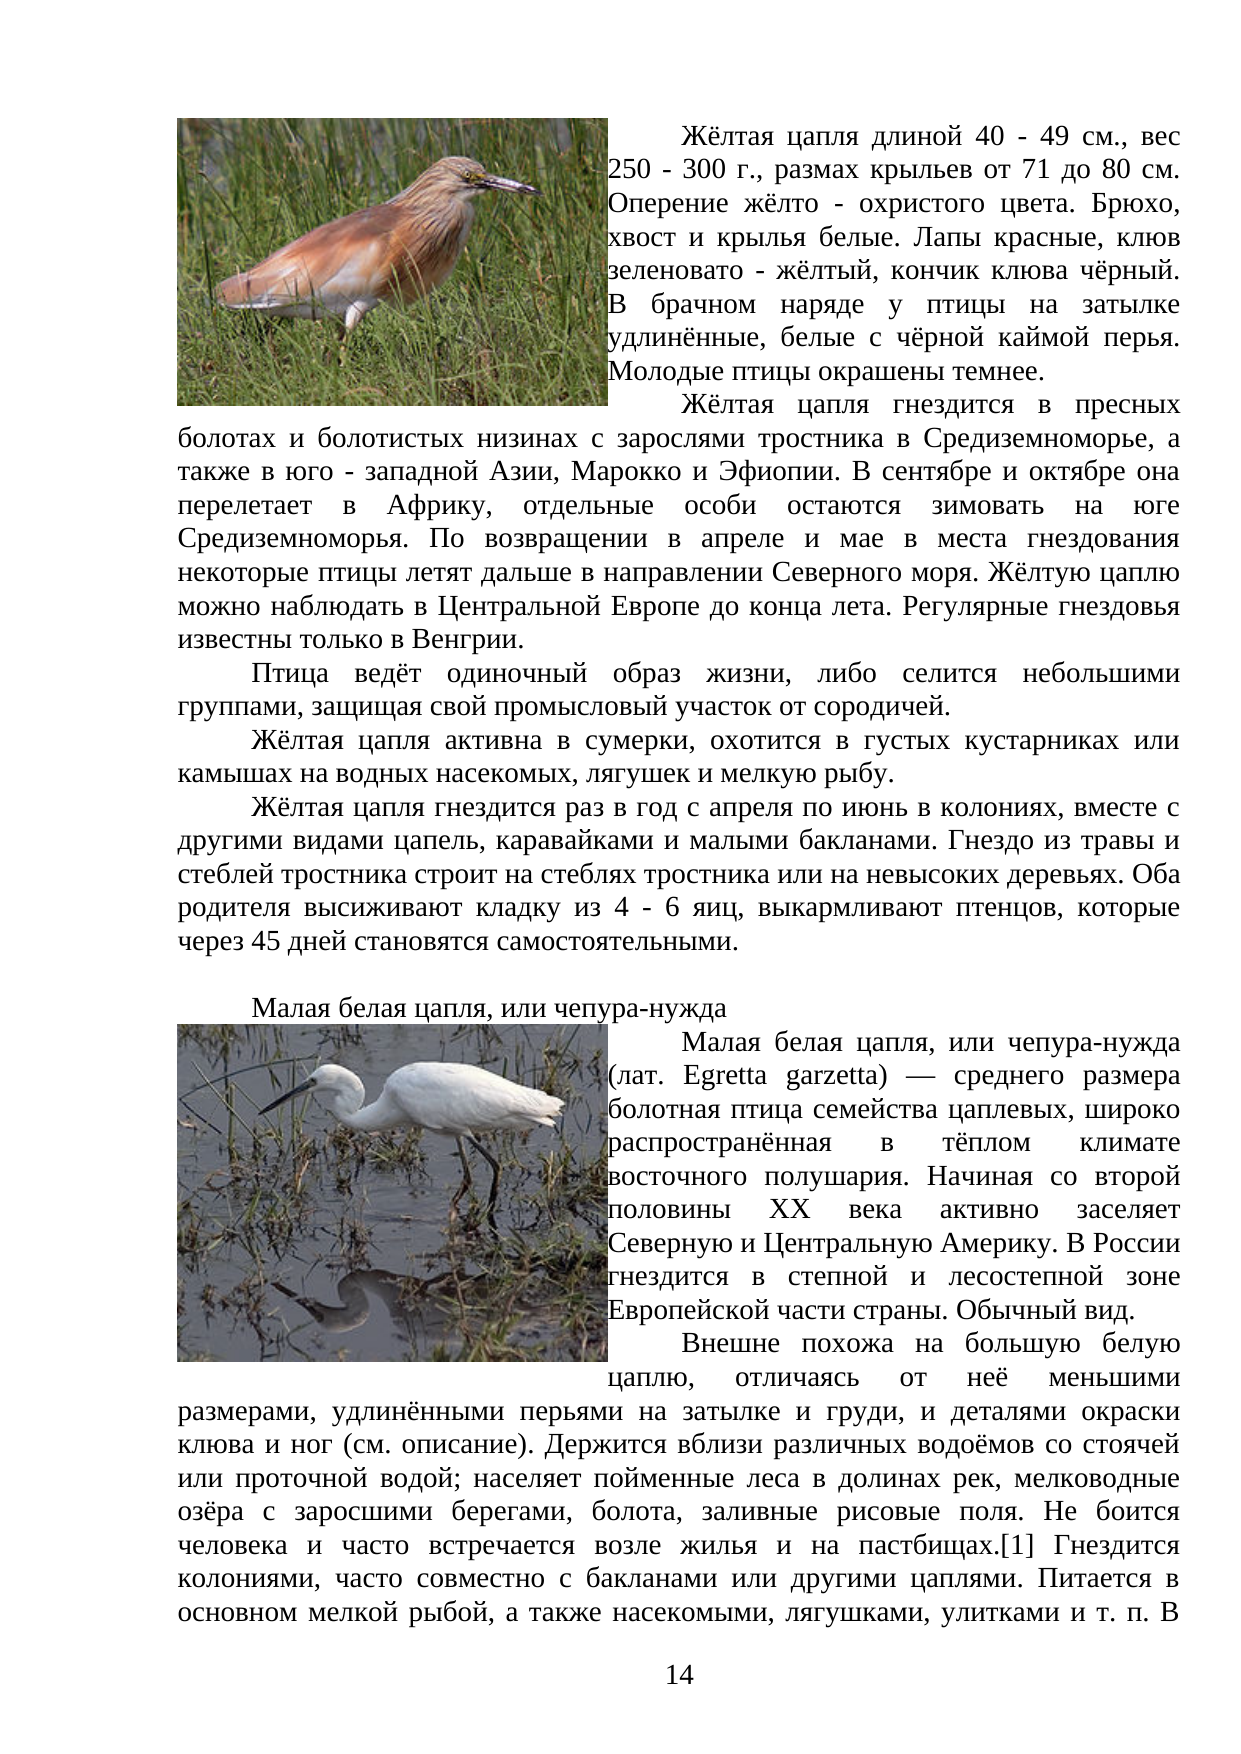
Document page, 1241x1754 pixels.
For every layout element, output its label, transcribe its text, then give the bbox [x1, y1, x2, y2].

picture [177, 118, 608, 406]
text Жёлтая цапля гнездится в пресных болотах и болотистых низинах с зарослями тростника в Средиземноморье, а также в юго - западной Азии, Марокко и Эфиопии. В сентябре и октябре она перелетает в Африку, отдельные особи остаются зимовать на юге Средиземноморья. По возвращении в апреле и мае в места гнездования некоторые птицы летят дальше в направлении Северного моря. Жёлтую цаплю можно наблюдать в Центральной Европе до конца лета. Регулярные гнездовья известны только в Венгрии. [177, 386, 1181, 655]
text Жёлтая цапля длиной 40 - 49 см., вес 250 - 300 г., размах крыльев от 71 до 80 см. Оперение жёлто - охристого цвета. Брюхо, хвост и крылья белые. Лапы красные, клюв зеленовато - жёлтый, кончик клюва чёрный. В брачном наряде у птицы на затылке удлинённые, белые с чёрной каймой перья. Молодые птицы окрашены темнее. [608, 118, 1181, 386]
text Птица ведёт одиночный образ жизни, либо селится небольшими группами, защищая свой промысловый участок от сородичей. [177, 655, 1181, 722]
text Малая белая цапля, или чепура-нужда [177, 990, 1181, 1024]
picture [177, 1024, 608, 1362]
text Малая белая цапля, или чепура-нужда (лат. Egretta garzetta) — среднего размера болотная птица семейства цаплевых, широко распространённая в тёплом климате восточного полушария. Начиная со второй половины XX века активно заселяет Северную и Центральную Америку. В России гнездится в степной и лесостепной зоне Европейской части страны. Обычный вид. [608, 1024, 1181, 1326]
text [177, 1326, 1181, 1627]
text Жёлтая цапля гнездится раз в год с апреля по июнь в колониях, вместе с другими видами цапель, каравайками и малыми бакланами. Гнездо из травы и стеблей тростника строит на стеблях тростника или на невысоких деревьях. Оба родителя высиживают кладку из 4 - 6 яиц, выкармливают птенцов, которые через 45 дней становятся самостоятельными. [177, 789, 1181, 957]
text Жёлтая цапля активна в сумерки, охотится в густых кустарниках или камышах на водных насекомых, лягушек и мелкую рыбу. [177, 722, 1181, 789]
